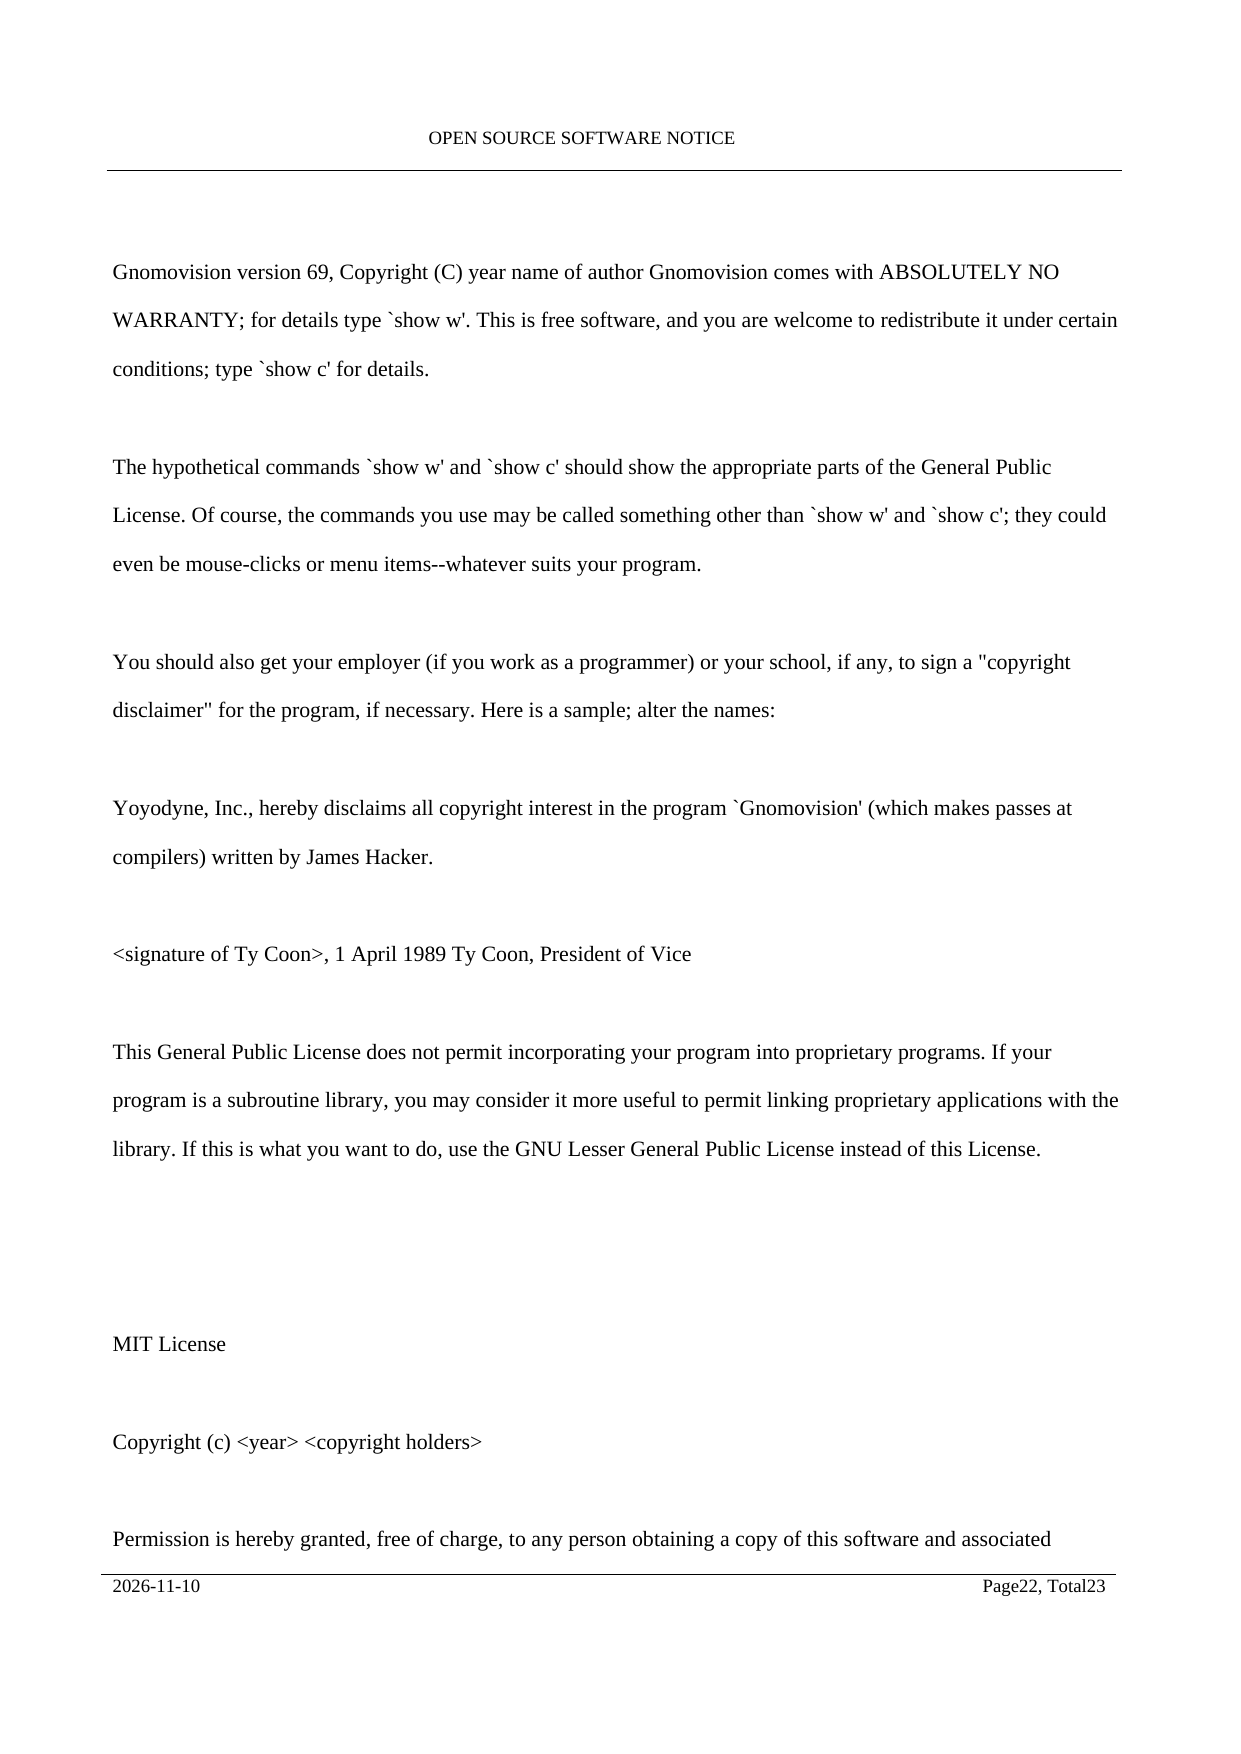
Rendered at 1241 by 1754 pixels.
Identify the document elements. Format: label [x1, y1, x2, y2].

text [112, 206, 1128, 1555]
